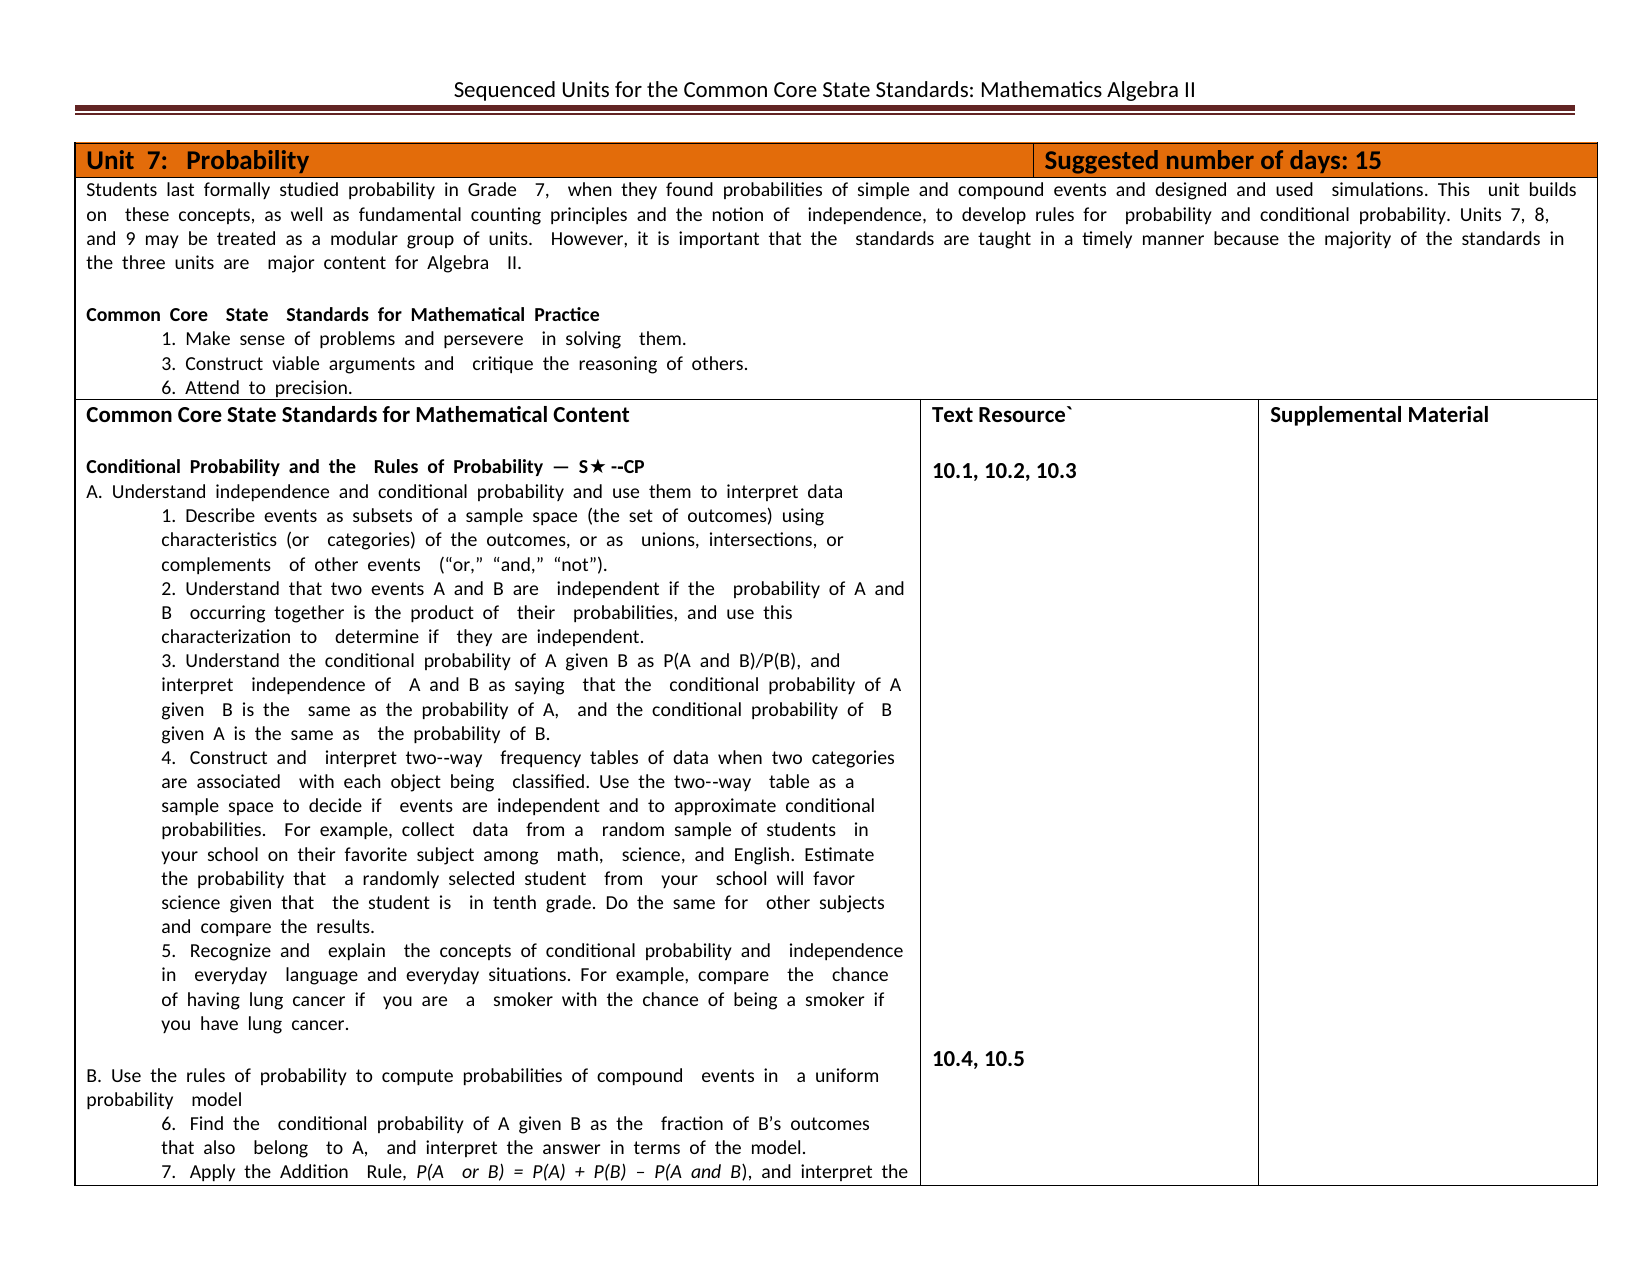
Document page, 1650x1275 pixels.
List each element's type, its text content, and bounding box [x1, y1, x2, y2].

table_header Unit 7: Probability [76, 144, 1033, 177]
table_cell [921, 400, 1258, 1184]
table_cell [1259, 400, 1597, 1184]
table_cell Students last formally studied probability in Grade 7, when they found probabilities of simple and compound events and designed and used simulations. This unit builds on these concepts, as well as fundamental counting principles and the notion of independence, to develop rules for probability and conditional probability. Units 7, 8, and 9 may be treated as a modular group of units. However, it is important that the standards are taught in a timely manner because the majority of the standards in the three units are major content for Algebra II. Common Core State Standards for Mathematical Practice 1. Make sense of problems and persevere in solving them. 3. Construct viable arguments and critique the reasoning of others. 6. Attend to precision. [76, 178, 1597, 399]
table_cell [76, 400, 920, 1184]
table_header Suggested number of days: 15 [1034, 144, 1597, 177]
